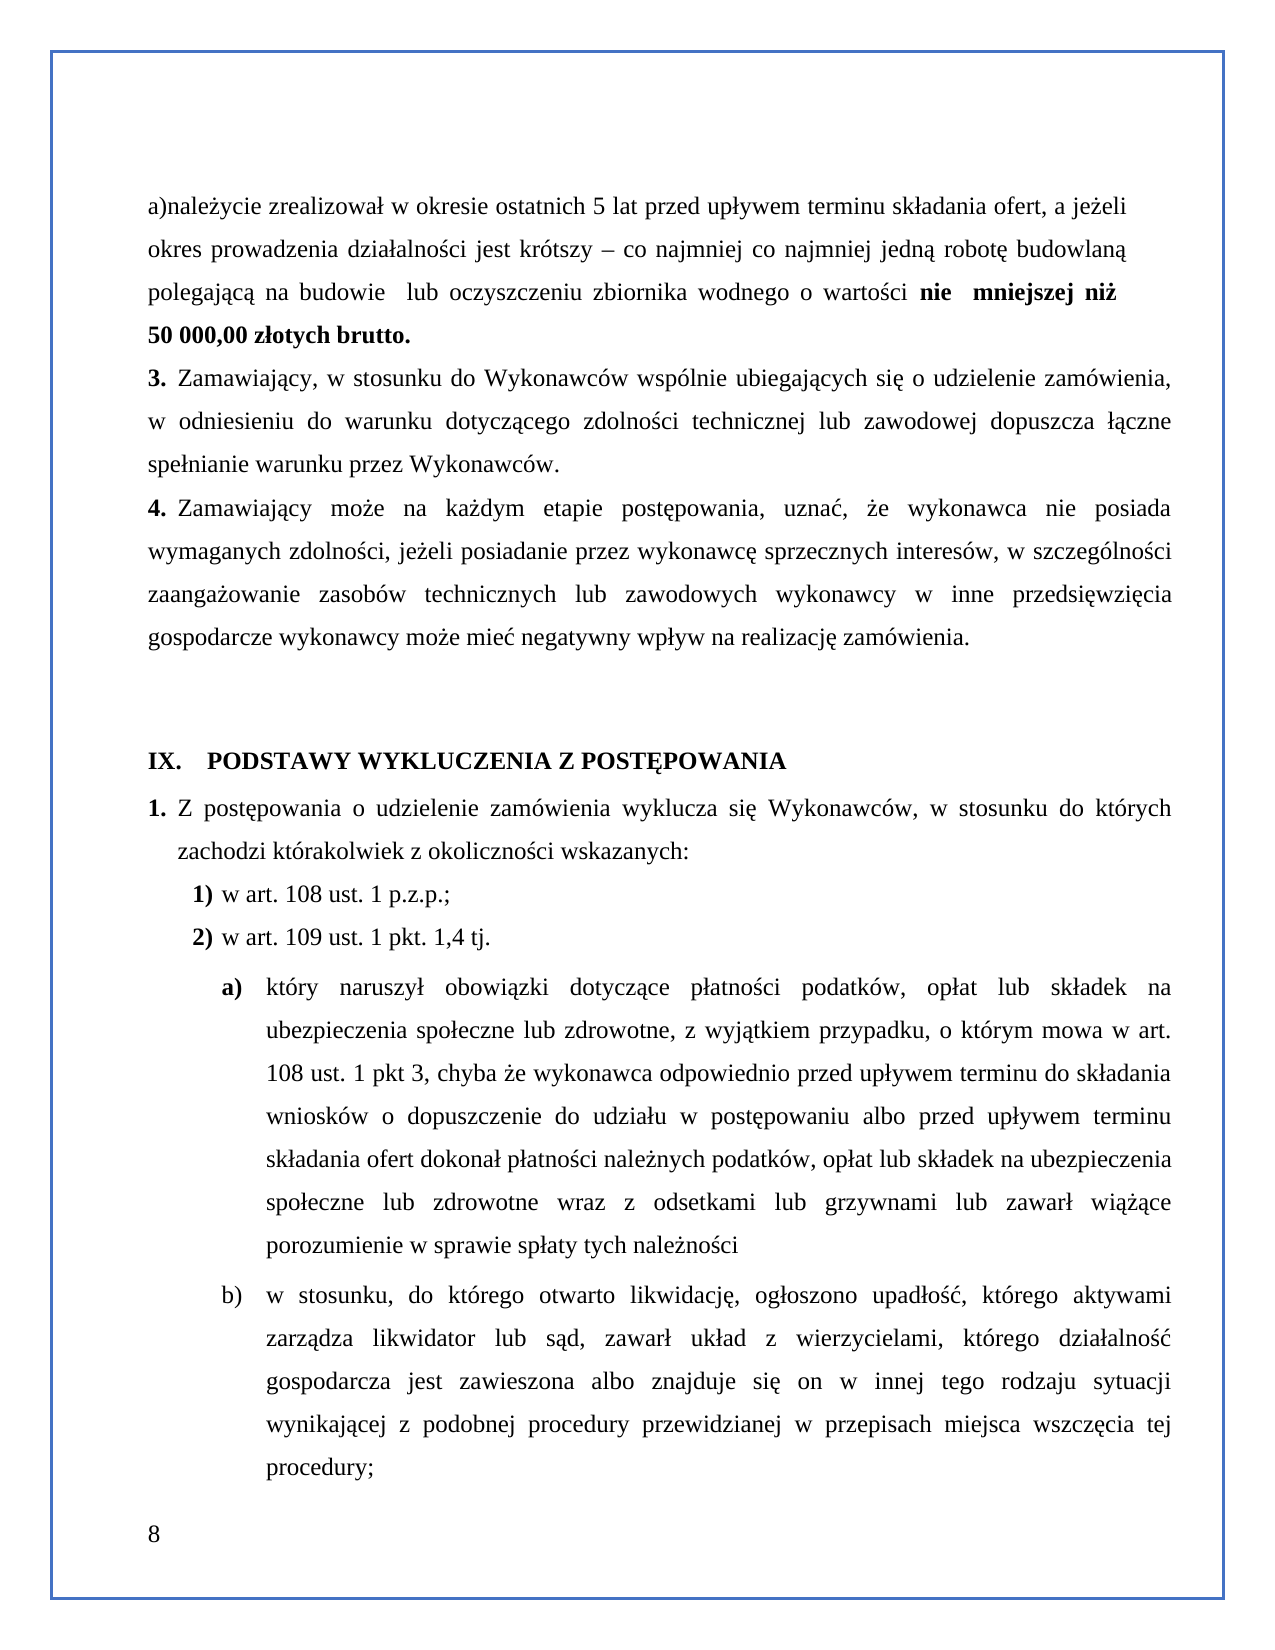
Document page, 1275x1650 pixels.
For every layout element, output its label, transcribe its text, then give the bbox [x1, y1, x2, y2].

text IX. PODSTAWY WYKLUCZENIA Z POSTĘPOWANIA [148, 746, 1172, 774]
text 3. Zamawiający, w stosunku do Wykonawców wspólnie ubiegających się o udzielenie zamówienia, w odniesieniu do warunku dotyczącego zdolności technicznej lub zawodowej dopuszcza łączne spełnianie warunku przez Wykonawców. [148, 363, 1172, 478]
text 1. Z postępowania o udzielenie zamówienia wyklucza się Wykonawców, w stosunku do których zachodzi którakolwiek z okoliczności wskazanych: [148, 793, 1172, 865]
text b) w stosunku, do którego otwarto likwidację, ogłoszono upadłość, którego aktywami zarządza likwidator lub sąd, zawarł układ z wierzycielami, którego działalność gospodarcza jest zawieszona albo znajduje się on w innej tego rodzaju sytuacji wynikającej z podobnej procedury przewidzianej w przepisach miejsca wszczęcia tej procedury; [221, 1280, 1172, 1481]
text 2) w art. 109 ust. 1 pkt. 1,4 tj. [192, 922, 1172, 951]
text 4. Zamawiający może na każdym etapie postępowania, uznać, że wykonawca nie posiada wymaganych zdolności, jeżeli posiadanie przez wykonawcę sprzecznych interesów, w szczególności zaangażowanie zasobów technicznych lub zawodowych wykonawcy w inne przedsięwzięcia gospodarcze wykonawcy może mieć negatywny wpływ na realizację zamówienia. [148, 493, 1172, 651]
text 1) w art. 108 ust. 1 p.z.p.; [192, 879, 1172, 908]
text a)należycie zrealizował w okresie ostatnich 5 lat przed upływem terminu składania ofert, a jeżeli okres prowadzenia działalności jest krótszy – co najmniej co najmniej jedną robotę budowlaną polegającą na budowie lub oczyszczeniu zbiornika wodnego o wartości nie mniejszej niż 50 000,00 złotych brutto. [148, 191, 1127, 349]
text a) który naruszył obowiązki dotyczące płatności podatków, opłat lub składek na ubezpieczenia społeczne lub zdrowotne, z wyjątkiem przypadku, o którym mowa w art. 108 ust. 1 pkt 3, chyba że wykonawca odpowiednio przed upływem terminu do składania wniosków o dopuszczenie do udziału w postępowaniu albo przed upływem terminu składania ofert dokonał płatności należnych podatków, opłat lub składek na ubezpieczenia społeczne lub zdrowotne wraz z odsetkami lub grzywnami lub zawarł wiążące porozumienie w sprawie spłaty tych należności [221, 972, 1172, 1259]
